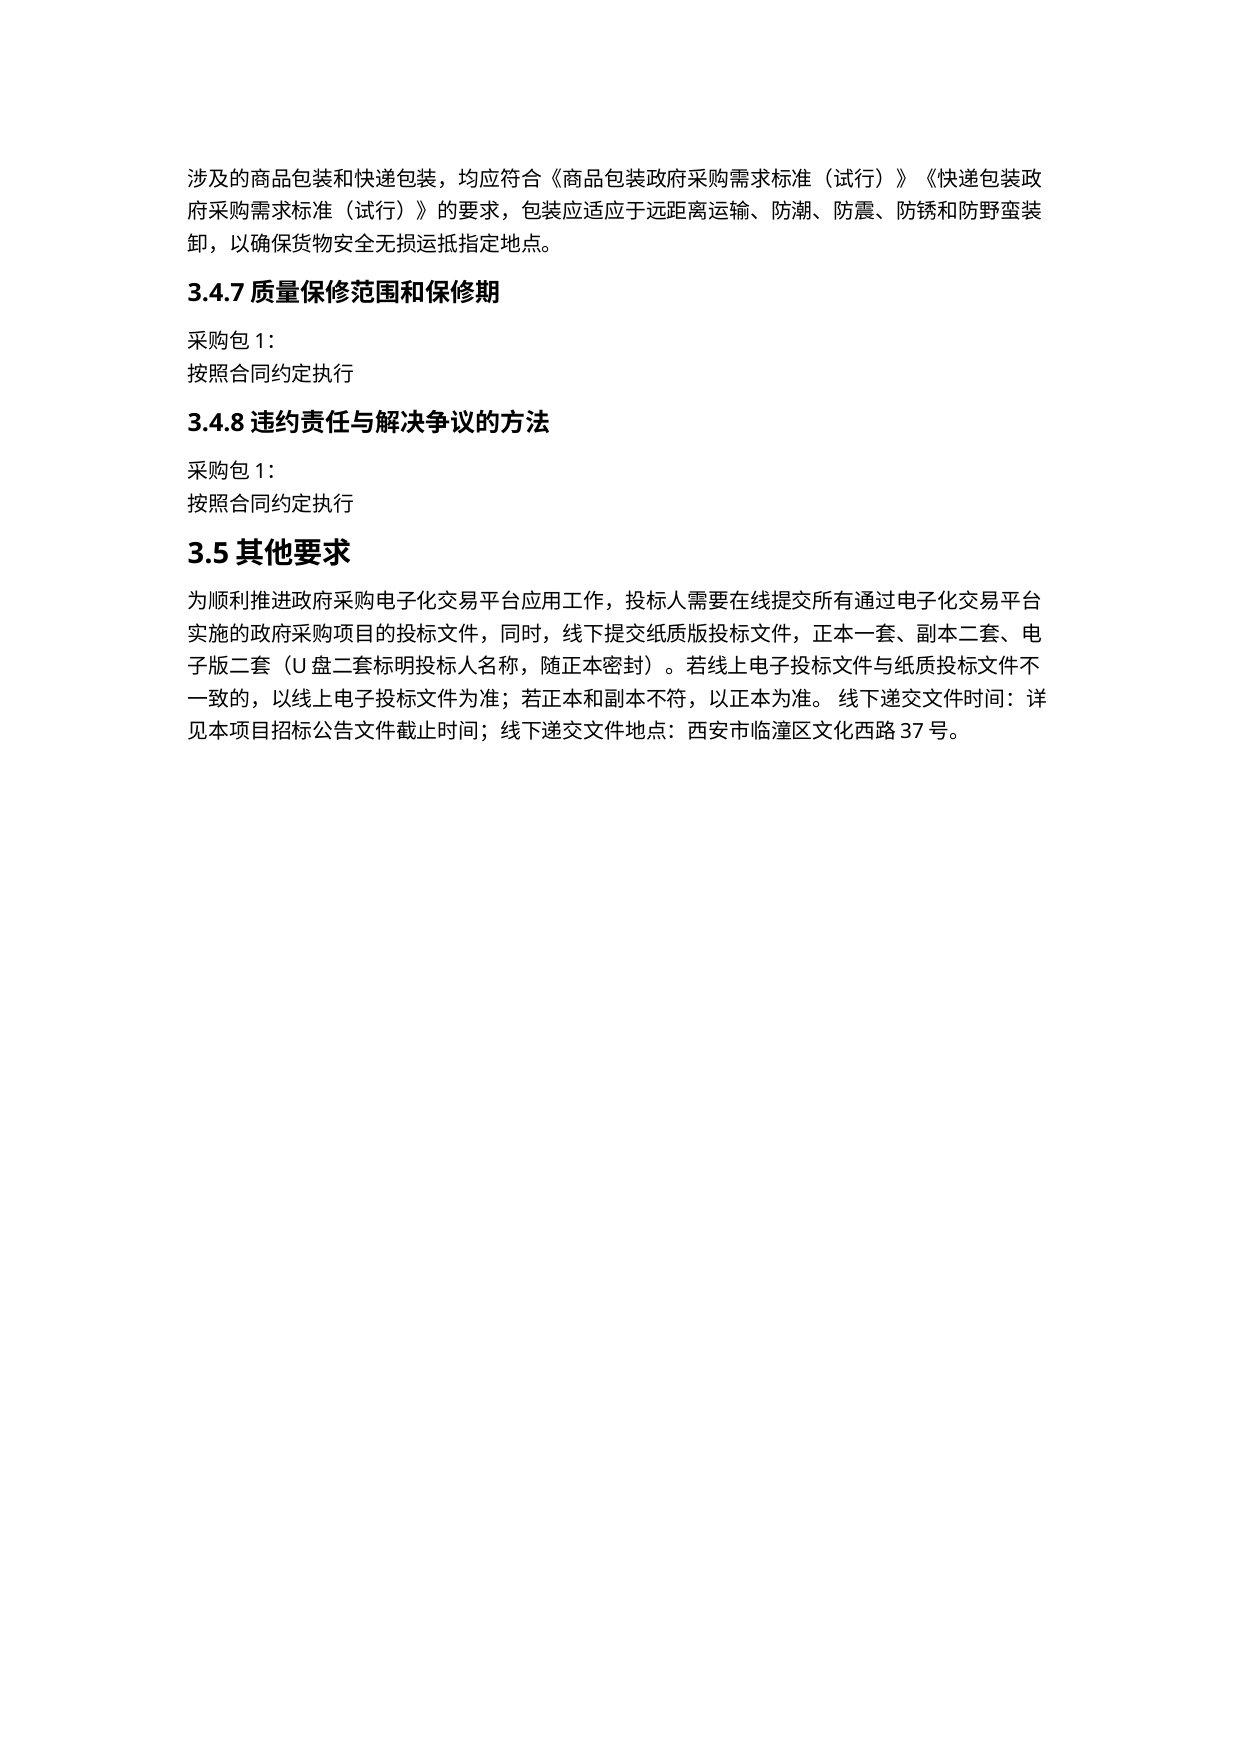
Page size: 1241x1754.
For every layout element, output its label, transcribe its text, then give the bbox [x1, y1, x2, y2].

text 3.4.8违约责任与解决争议的方法 [187, 389, 1053, 454]
text 采购包1： [187, 454, 1053, 487]
text 按照合同约定执行 [187, 357, 1053, 389]
text 3.4.7质量保修范围和保修期 [187, 259, 1053, 324]
text 采购包1： [187, 324, 1053, 357]
text 按照合同约定执行 [187, 487, 1053, 519]
text 3.5其他要求 [187, 519, 1053, 584]
text 为顺利推进政府采购电子化交易平台应用工作，投标人需要在线提交所有通过电子化交易平台实施的政府采购项目的投标文件，同时，线下提交纸质版投标文件，正本一套、副本二套、电子版二套（U盘二套标明投标人名称，随正本密封）。若线上电子投标文件与纸质投标文件不一致的，以线上电子投标文件为准；若正本和副本不符，以正本为准。 线下递交文件时间：详见本项目招标公告文件截止时间；线下递交文件地点：西安市临潼区文化西路37号。 [187, 584, 1053, 747]
text 涉及的商品包装和快递包装，均应符合《商品包装政府采购需求标准（试行）》《快递包装政府采购需求标准（试行）》的要求，包装应适应于远距离运输、防潮、防震、防锈和防野蛮装卸，以确保货物安全无损运抵指定地点。 [187, 162, 1053, 259]
